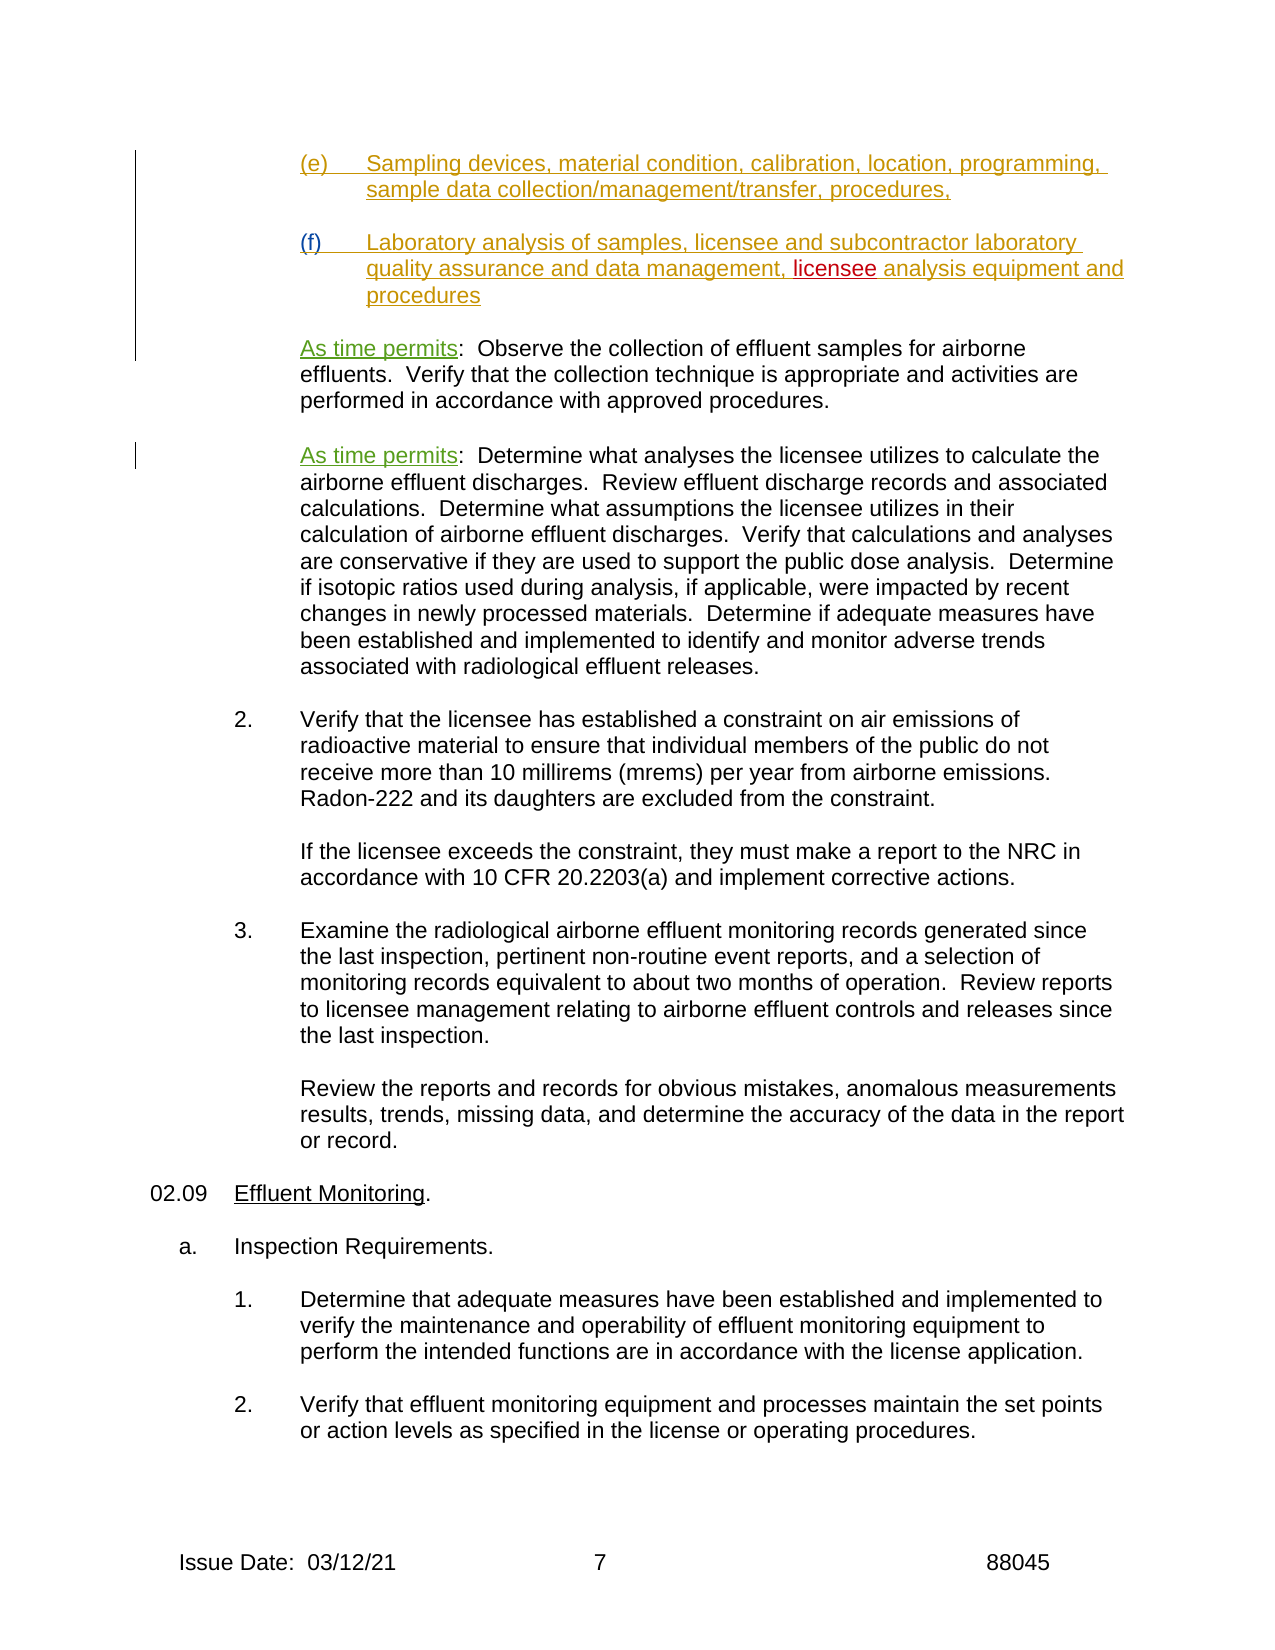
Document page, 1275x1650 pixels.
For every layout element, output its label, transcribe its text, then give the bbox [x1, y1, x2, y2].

list Effluent Monitoring. [150, 1180, 1125, 1207]
list Determine that adequate measures have been established and implemented to verify the maintenance and operability of effluent monitoring equipment to perform the intended functions are in accordance with the license application. [234, 1286, 1125, 1365]
list Examine the radiological airborne effluent monitoring records generated since the last inspection, pertinent non-routine event reports, and a selection of monitoring records equivalent to about two months of operation. Review reports to licensee management relating to airborne effluent controls and releases since the last inspection. [234, 917, 1125, 1048]
list Review the reports and records for obvious mistakes, anomalous measurements results, trends, missing data, and determine the accuracy of the data in the report or record. [300, 1075, 1125, 1154]
list If the licensee exceeds the constraint, they must make a report to the NRC in accordance with 10 CFR 20.2203(a) and implement corrective actions. [300, 838, 1125, 890]
list Inspection Requirements. [178, 1233, 1125, 1259]
list Verify that the licensee has established a constraint on air emissions of radioactive material to ensure that individual members of the public do not receive more than 10 millirems (mrems) per year from airborne emissions. Radon-222 and its daughters are excluded from the constraint. [234, 706, 1125, 811]
list : Observe the collection of effluent samples for airborne effluents. Verify that the collection technique is appropriate and activities are performed in accordance with approved procedures. [300, 334, 1125, 442]
list : Determine what analyses the licensee utilizes to calculate the airborne effluent discharges. Review effluent discharge records and associated calculations. Determine what assumptions the licensee utilizes in their calculation of airborne effluent discharges. Verify that calculations and analyses are conservative if they are used to support the public dose analysis. Determine if isotopic ratios used during analysis, if applicable, were impacted by recent changes in newly processed materials. Determine if adequate measures have been established and implemented to identify and monitor adverse trends associated with radiological effluent releases. [300, 442, 1125, 679]
list Verify that effluent monitoring equipment and processes maintain the set points or action levels as specified in the license or operating procedures. [234, 1391, 1125, 1444]
